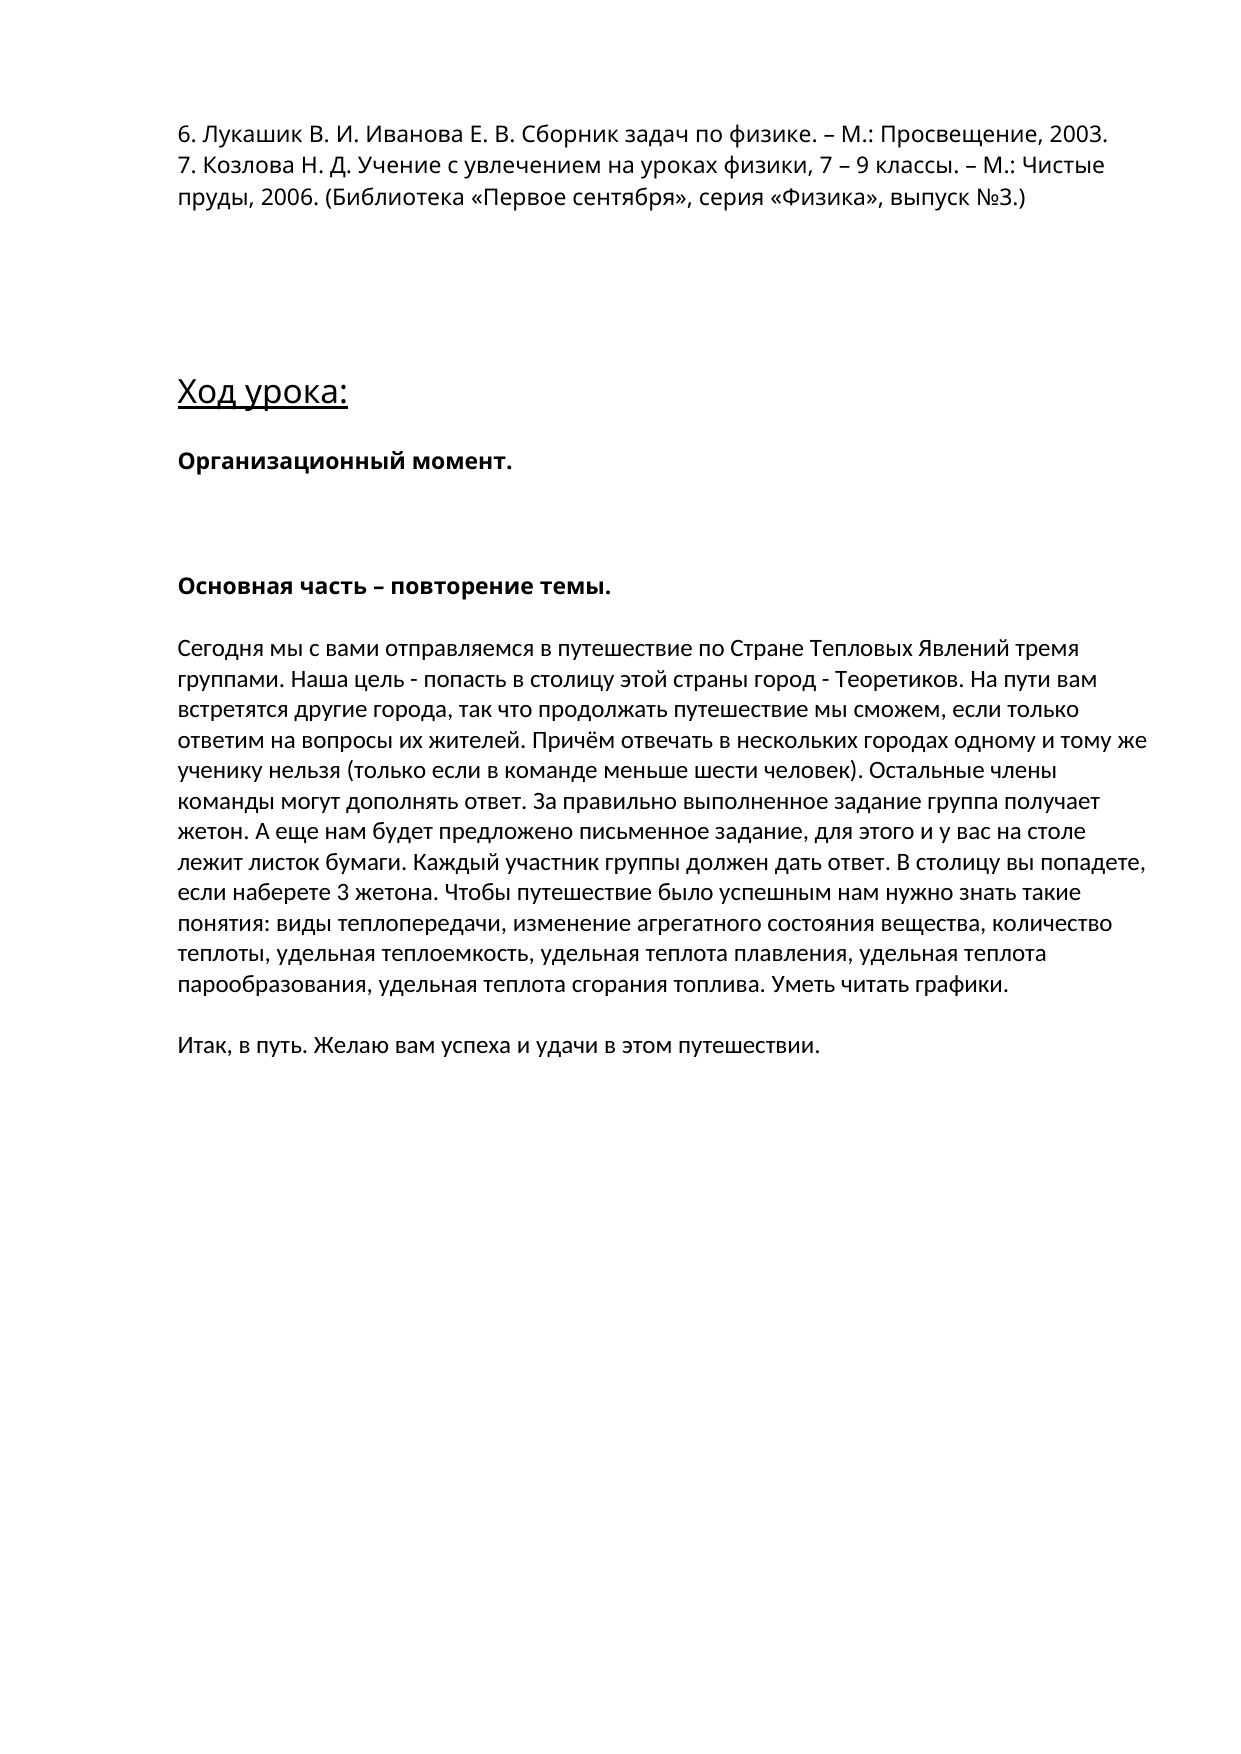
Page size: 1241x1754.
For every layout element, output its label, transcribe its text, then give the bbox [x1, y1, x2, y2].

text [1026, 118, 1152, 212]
text Ход урока: Организационный момент. Основная часть – повторение темы. Сегодня мы с вами отправляемся в путешествие по Стране Тепловых Явлений тремя группами. Наша цель - попасть в столицу этой страны город - Теоретиков. На пути вам встретятся другие города, так что продолжать путешествие мы сможем, если только ответим на вопросы их жителей. Причём отвечать в нескольких городах одному и тому же ученику нельзя (только если в команде меньше шести человек). Остальные члены команды могут дополнять ответ. За правильно выполненное задание группа получает жетон. А еще нам будет предложено письменное задание, для этого и у вас на столе лежит листок бумаги. Каждый участник группы должен дать ответ. В столицу вы попадете, если наберете 3 жетона. Чтобы путешествие было успешным нам нужно знать такие понятия: виды теплопередачи, изменение агрегатного состояния вещества, количество теплоты, удельная теплоемкость, удельная теплота плавления, удельная теплота парообразования, удельная теплота сгорания топлива. Уметь читать графики. Итак, в путь. Желаю вам успеха и удачи в этом путешествии. [177, 368, 1152, 1118]
